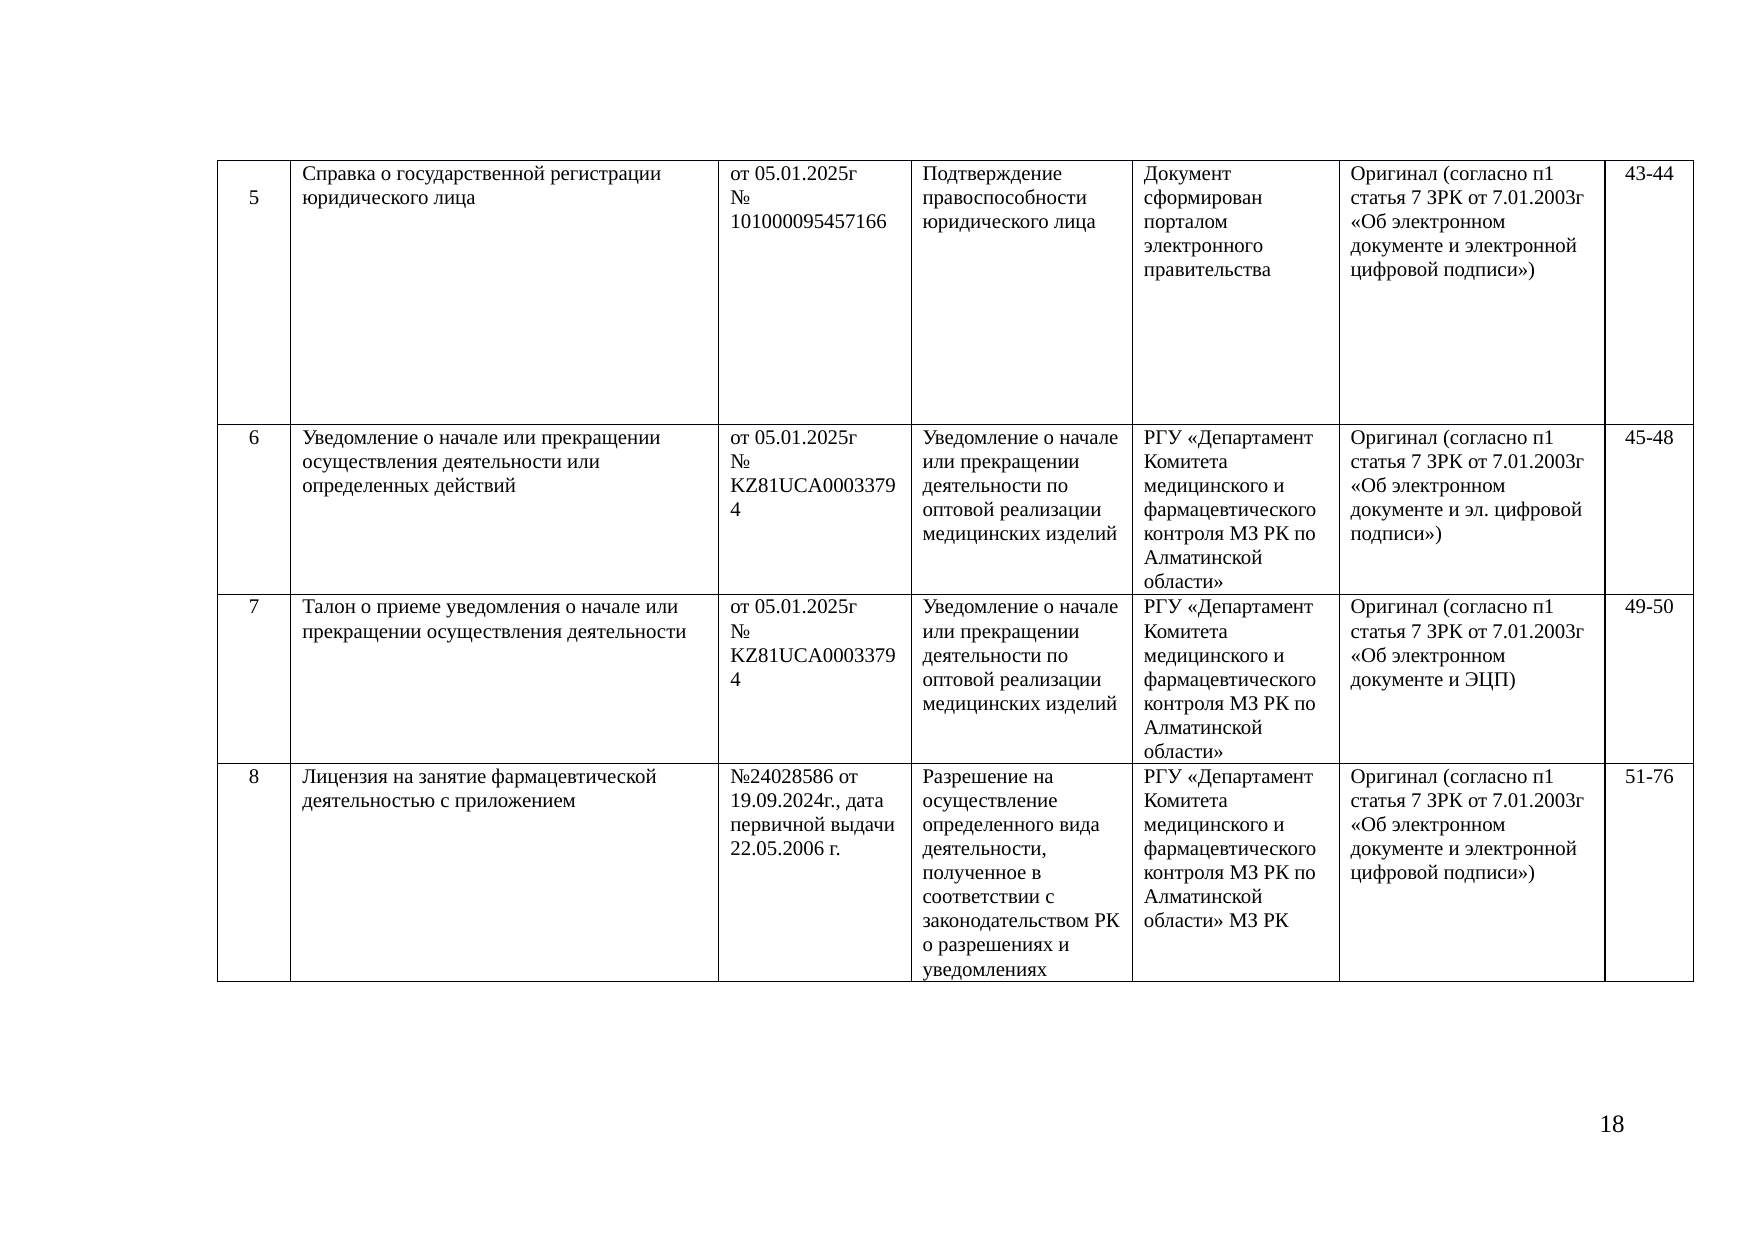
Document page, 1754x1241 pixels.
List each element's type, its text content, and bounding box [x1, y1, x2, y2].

table_cell Уведомление о начале или прекращении осуществления деятельности или определенных действий [291, 425, 718, 593]
table_cell Талон о приеме уведомления о начале или прекращении осуществления деятельности [291, 595, 718, 763]
table_cell Лицензия на занятие фармацевтической деятельностью с приложением [291, 764, 718, 981]
table_cell РГУ «Департамент Комитета медицинского и фармацевтического контроля МЗ РК по Алматинской области» МЗ РК [1133, 764, 1339, 981]
table_cell 8 [218, 764, 290, 981]
table_cell Справка о государственной регистрации юридического лица [291, 161, 718, 424]
table_cell №24028586 от 19.09.2024г., дата первичной выдачи 22.05.2006 г. [719, 764, 911, 981]
table_cell 6 [218, 425, 290, 593]
table_cell 51-76 [1606, 764, 1693, 981]
table_cell Оригинал (согласно п1 статья 7 ЗРК от 7.01.2003г «Об электронном документе и электронной цифровой подписи») [1340, 764, 1604, 981]
table_cell Разрешение на осуществление определенного вида деятельности, полученное в соответствии с законодательством РК о разрешениях и уведомлениях [912, 764, 1132, 981]
table_cell от 05.01.2025г № KZ81UCA00033794 [719, 425, 911, 593]
table_cell РГУ «Департамент Комитета медицинского и фармацевтического контроля МЗ РК по Алматинской области» [1133, 425, 1339, 593]
table_cell Подтверждение правоспособности юридического лица [912, 161, 1132, 424]
table_cell 45-48 [1606, 425, 1693, 593]
table_cell 7 [218, 595, 290, 763]
table_cell Оригинал (согласно п1 статья 7 ЗРК от 7.01.2003г «Об электронном документе и электронной цифровой подписи») [1340, 161, 1604, 424]
table_cell 43-44 [1606, 161, 1693, 424]
table_cell РГУ «Департамент Комитета медицинского и фармацевтического контроля МЗ РК по Алматинской области» [1133, 595, 1339, 763]
table_cell от 05.01.2025г № 101000095457166 [719, 161, 911, 424]
table_cell Оригинал (согласно п1 статья 7 ЗРК от 7.01.2003г «Об электронном документе и эл. цифровой подписи») [1340, 425, 1604, 593]
table_cell Уведомление о начале или прекращении деятельности по оптовой реализации медицинских изделий [912, 425, 1132, 593]
table_cell Документ сформирован порталом электронного правительства [1133, 161, 1339, 424]
table_cell Уведомление о начале или прекращении деятельности по оптовой реализации медицинских изделий [912, 595, 1132, 763]
table_cell от 05.01.2025г № KZ81UCA00033794 [719, 595, 911, 763]
table_cell 49-50 [1606, 595, 1693, 763]
table_cell Оригинал (согласно п1 статья 7 ЗРК от 7.01.2003г «Об электронном документе и ЭЦП) [1340, 595, 1604, 763]
table_cell 5 [218, 161, 290, 424]
